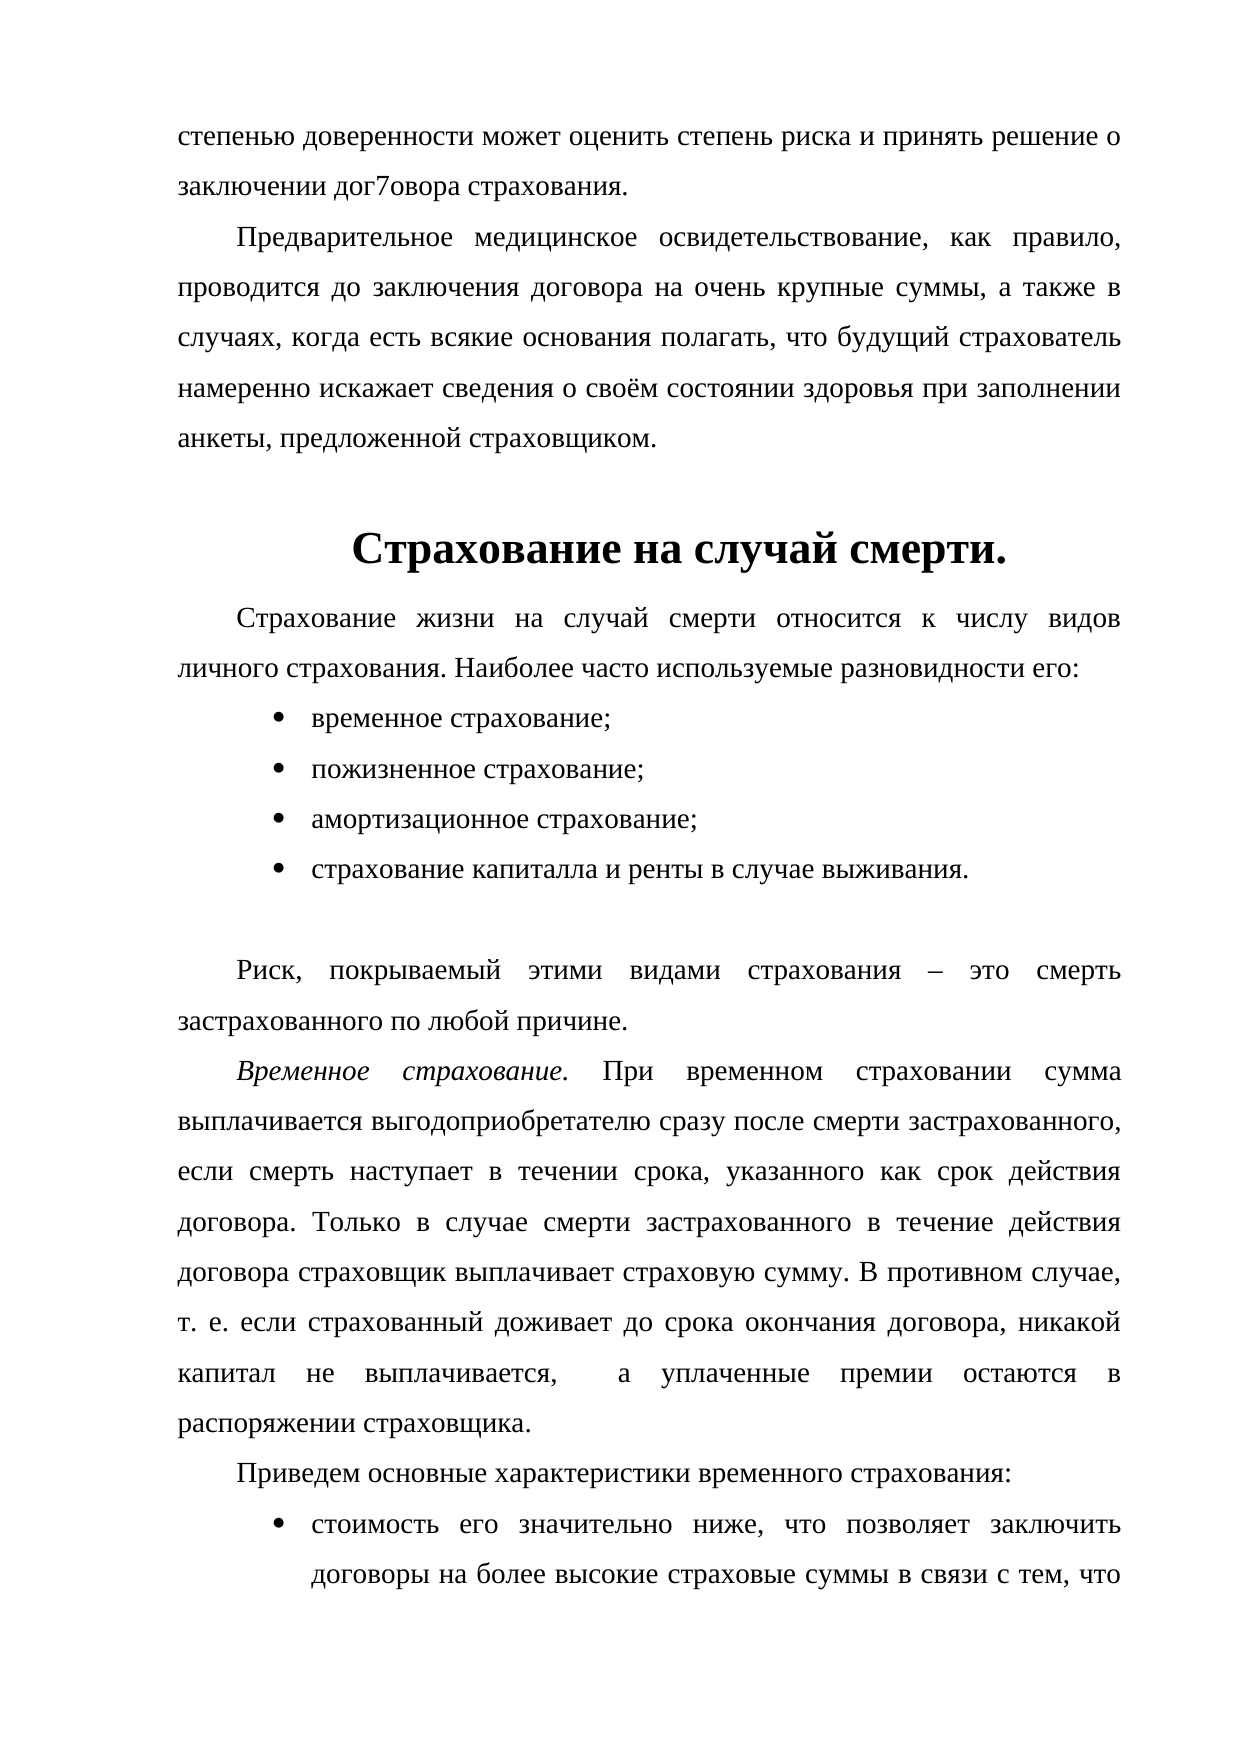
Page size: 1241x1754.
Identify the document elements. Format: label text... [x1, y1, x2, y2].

text Риск, покрываемый этими видами страхования – это смерть застрахованного по любой причине. [177, 952, 1122, 1036]
list страхование капиталла и ренты в случае выживания. [274, 852, 1122, 885]
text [177, 118, 1122, 202]
text Страхование на случай смерти. [177, 521, 1122, 573]
text Страхование жизни на случай смерти относится к числу видов личного страхования. Наиболее часто используемые разновидности его: [177, 600, 1122, 683]
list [274, 1506, 1122, 1590]
list временное страхование; [274, 700, 1122, 734]
text Предварительное медицинское освидетельствование, как правило, проводится до заключения договора на очень крупные суммы, а также в случаях, когда есть всякие основания полагать, что будущий страхователь намеренно искажает сведения о своём состоянии здоровья при заполнении анкеты, предложенной страховщиком. [177, 219, 1122, 453]
list амортизационное страхование; [274, 801, 1122, 835]
text Временное страхование. При временном страховании сумма выплачивается выгодоприобретателю сразу после смерти застрахованного, если смерть наступает в течении срока, указанного как срок действия договора. Только в случае смерти застрахованного в течение действия договора страховщик выплачивает страховую сумму. В противном случае, т. е. если страхованный доживает до срока окончания договора, никакой капитал не выплачивается, а уплаченные премии остаются в распоряжении страховщика. [177, 1053, 1122, 1439]
text Приведем основные характеристики временного страхования: [177, 1455, 1122, 1489]
list пожизненное страхование; [274, 751, 1122, 784]
